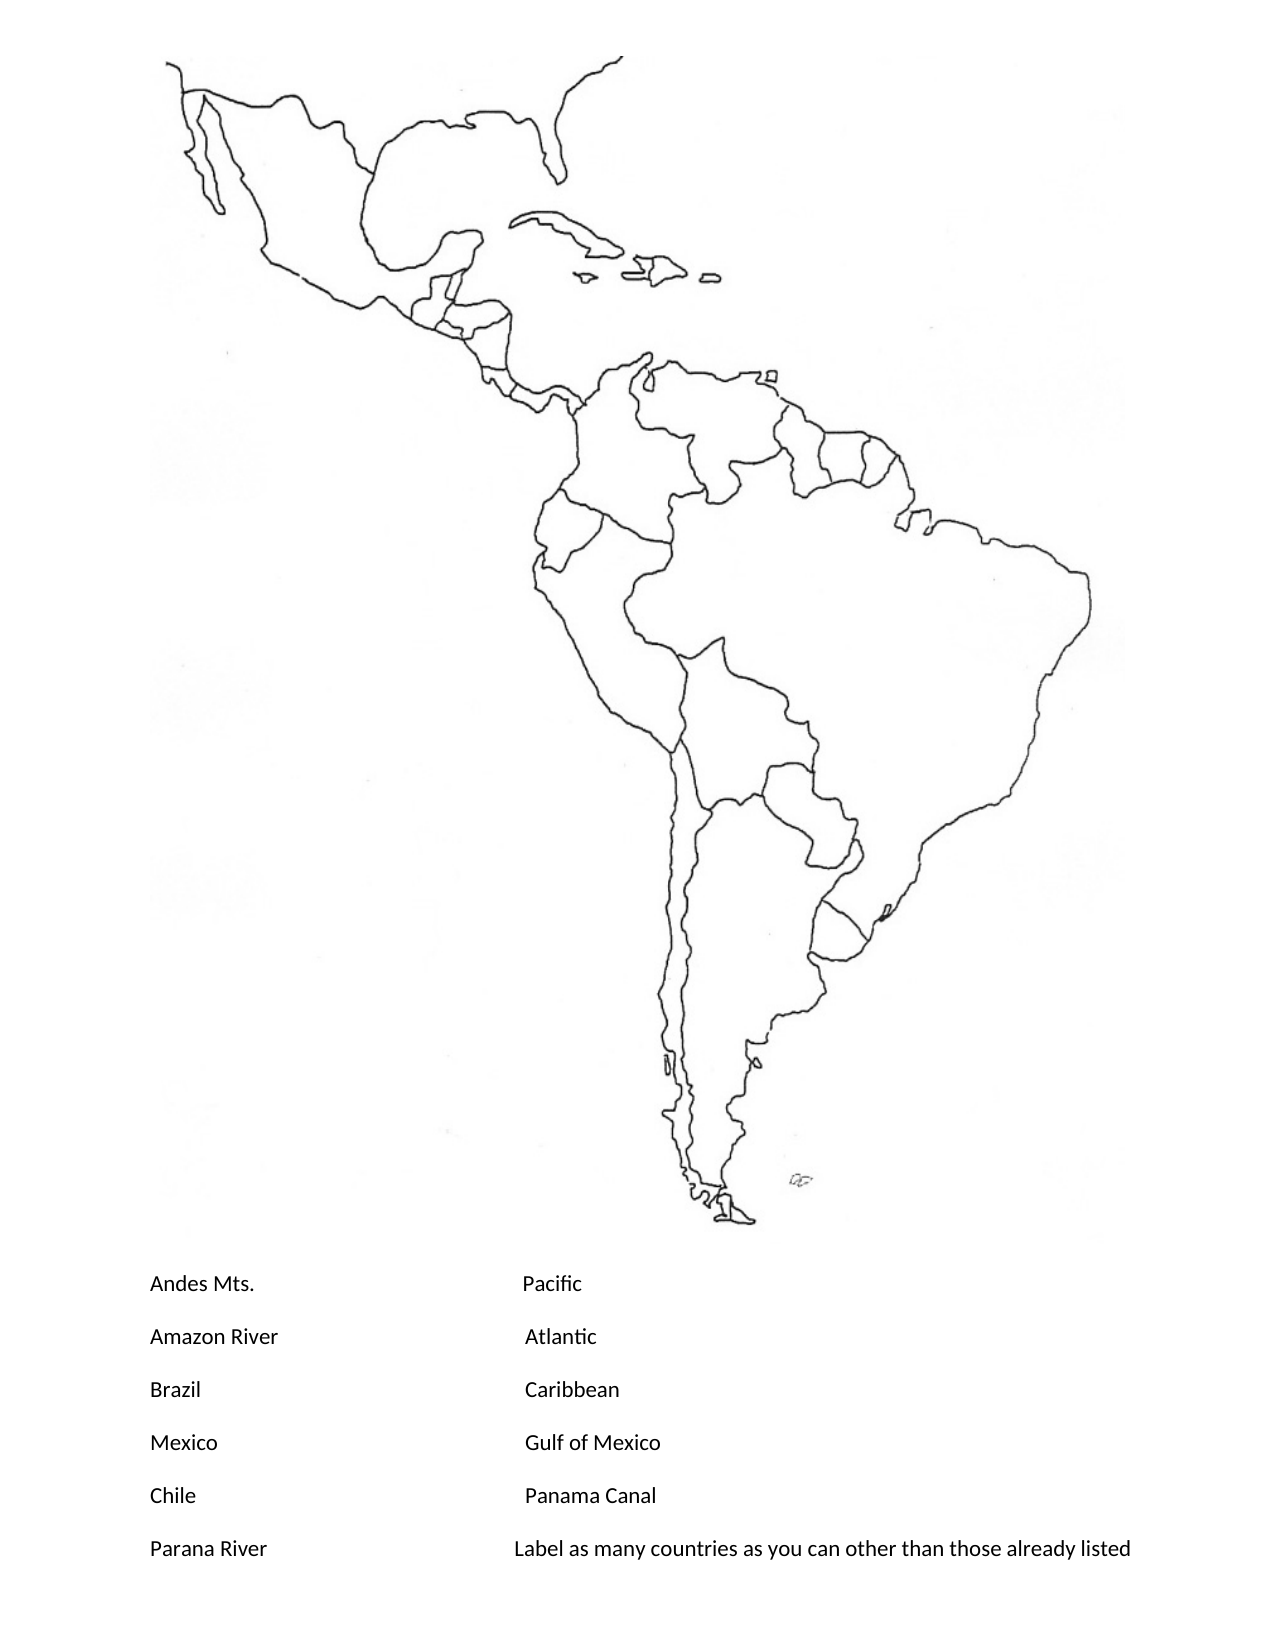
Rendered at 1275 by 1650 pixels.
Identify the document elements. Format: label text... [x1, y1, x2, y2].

text Amazon River Atlantic [150, 1322, 1144, 1350]
text Parana River Label as many countries as you can other than those already listed [150, 1534, 1144, 1562]
text Brazil Caribbean [150, 1375, 1144, 1403]
text Mexico Gulf of Mexico [150, 1428, 1144, 1456]
picture [150, 56, 1125, 1244]
text Andes Mts. Pacific [150, 1269, 1144, 1297]
text Chile Panama Canal [150, 1481, 1144, 1509]
